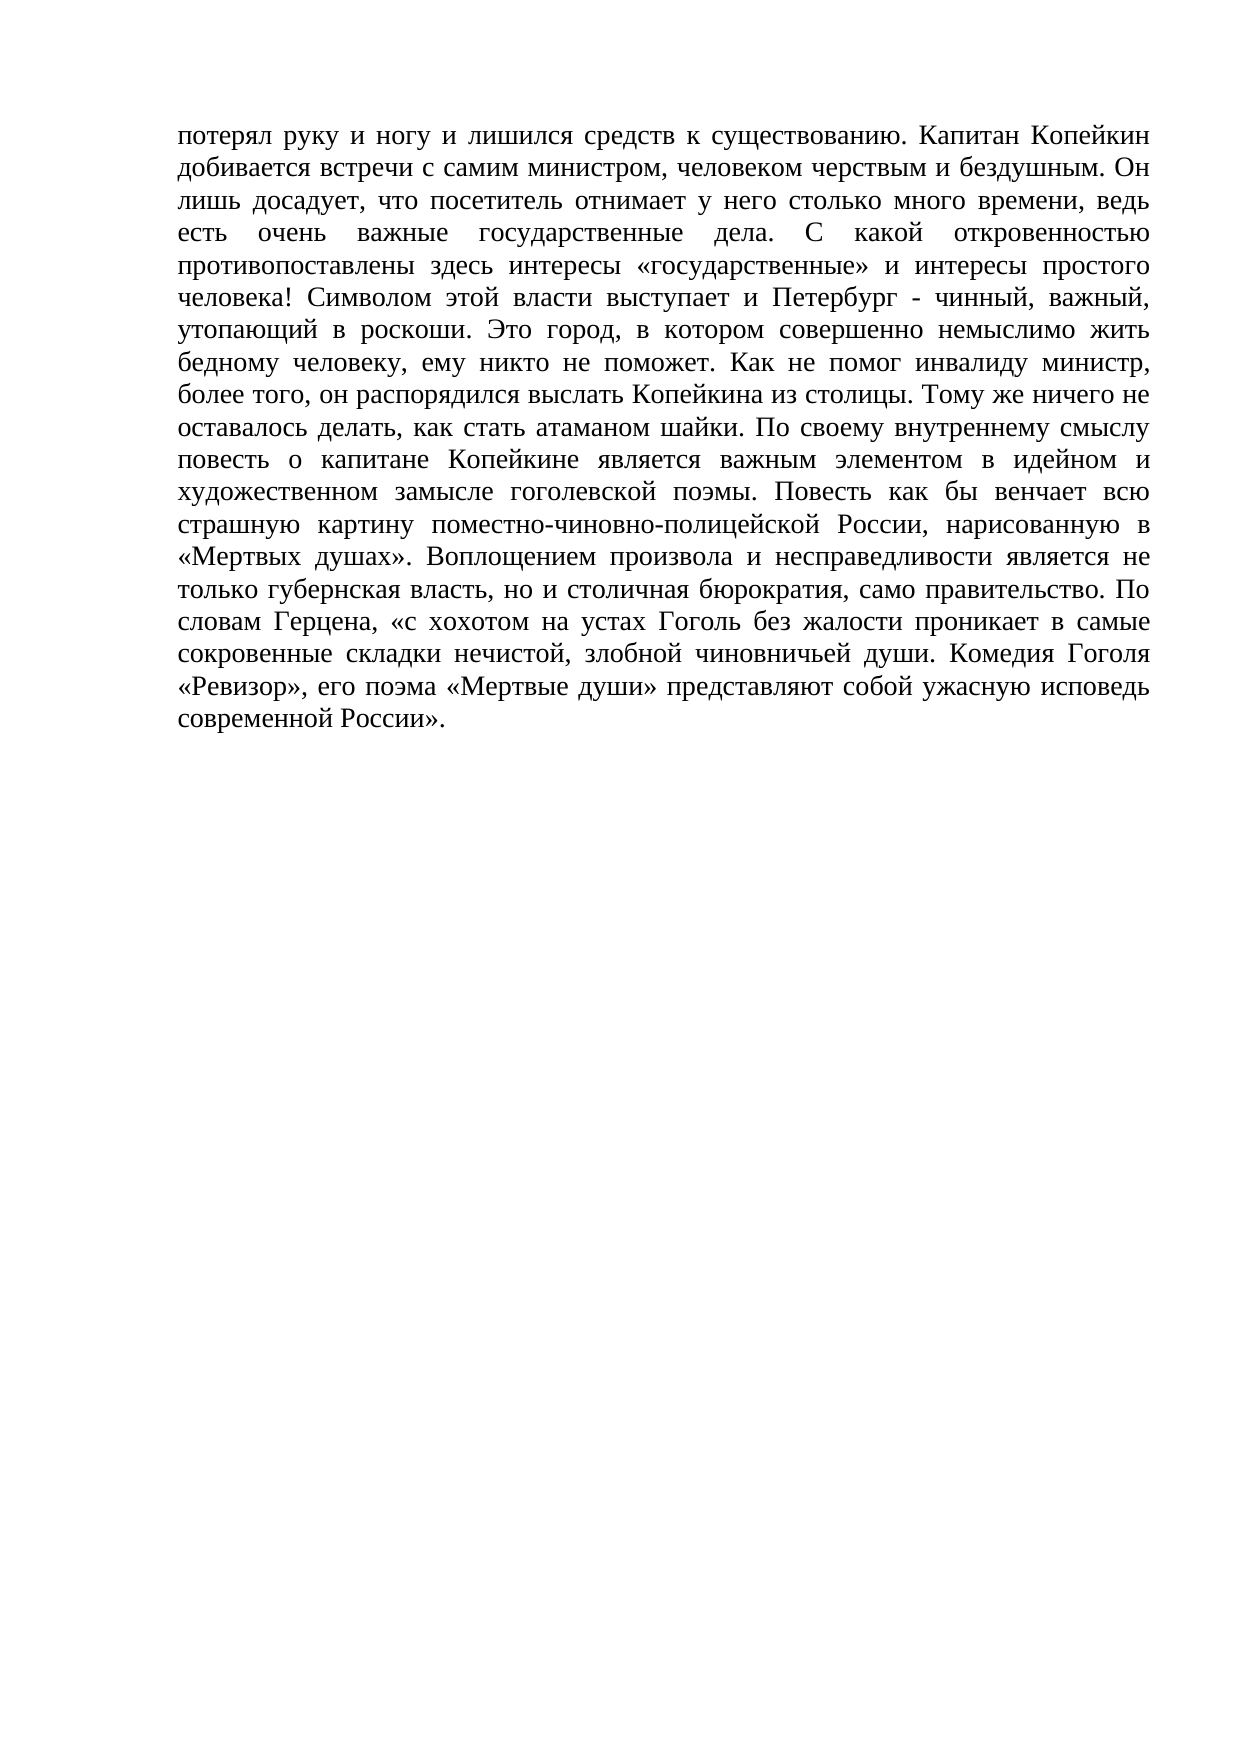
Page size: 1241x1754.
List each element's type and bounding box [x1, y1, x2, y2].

text [177, 118, 1152, 734]
